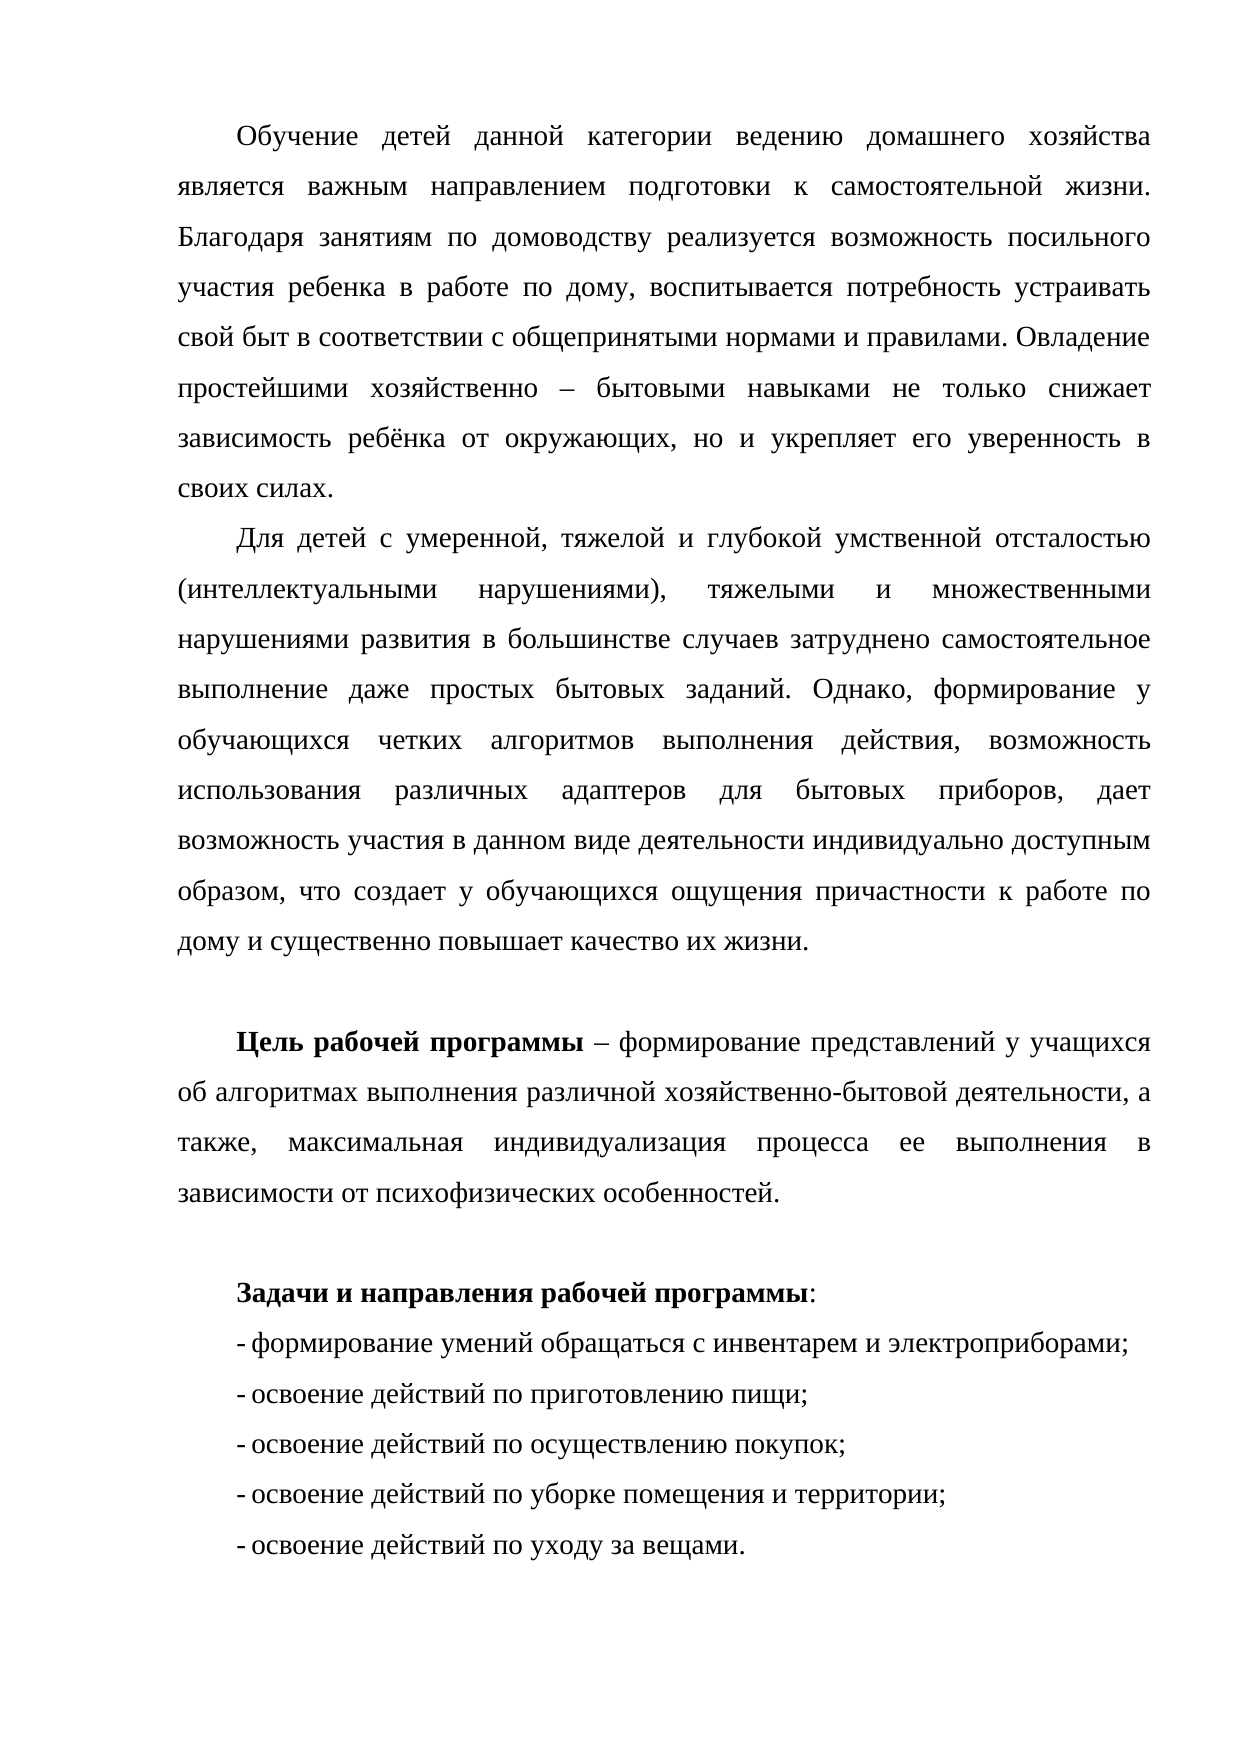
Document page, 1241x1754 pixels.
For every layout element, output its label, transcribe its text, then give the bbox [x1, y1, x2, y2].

text - освоение действий по уходу за вещами. [177, 1527, 1152, 1560]
text Задачи и направления рабочей программы: [177, 1275, 1152, 1309]
text Цель рабочей программы – формирование представлений у учащихся об алгоритмах выполнения различной хозяйственно-бытовой деятельности, а также, максимальная индивидуализация процесса ее выполнения в зависимости от психофизических особенностей. [177, 1024, 1152, 1208]
text Обучение детей данной категории ведению домашнего хозяйства является важным направлением подготовки к самостоятельной жизни. Благодаря занятиям по домоводству реализуется возможность посильного участия ребенка в работе по дому, воспитывается потребность устраивать свой быт в соответствии с общепринятыми нормами и правилами. Овладение простейшими хозяйственно – бытовыми навыками не только снижает зависимость ребёнка от окружающих, но и укрепляет его уверенность в своих силах. [177, 118, 1152, 504]
text - освоение действий по уборке помещения и территории; [177, 1477, 1152, 1510]
text Для детей с умеренной, тяжелой и глубокой умственной отсталостью (интеллектуальными нарушениями), тяжелыми и множественными нарушениями развития в большинстве случаев затруднено самостоятельное выполнение даже простых бытовых заданий. Однако, формирование у обучающихся четких алгоритмов выполнения действия, возможность использования различных адаптеров для бытовых приборов, дает возможность участия в данном виде деятельности индивидуально доступным образом, что создает у обучающихся ощущения причастности к работе по дому и существенно повышает качество их жизни. [177, 521, 1152, 957]
text - формирование умений обращаться с инвентарем и электроприборами; [177, 1326, 1152, 1359]
text - освоение действий по приготовлению пищи; [177, 1376, 1152, 1409]
text - освоение действий по осуществлению покупок; [177, 1426, 1152, 1460]
